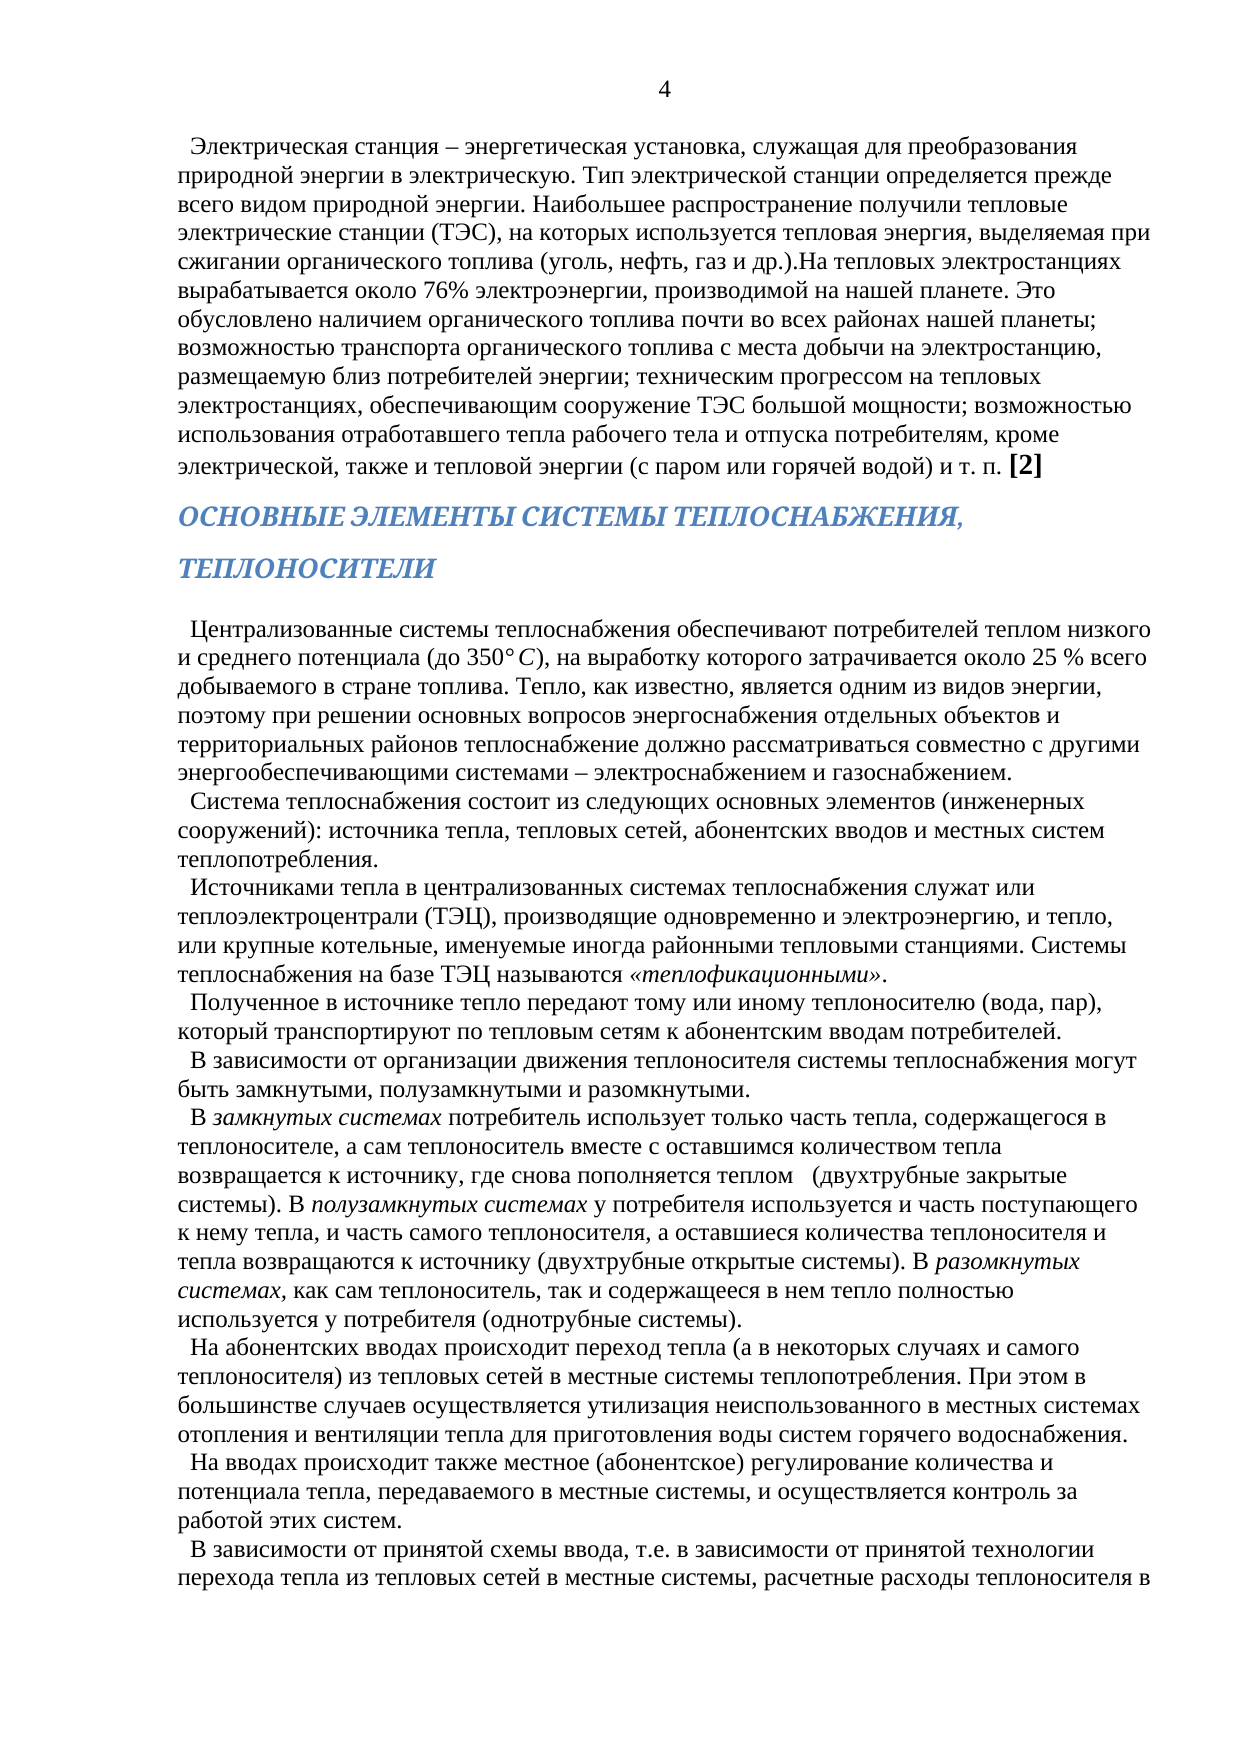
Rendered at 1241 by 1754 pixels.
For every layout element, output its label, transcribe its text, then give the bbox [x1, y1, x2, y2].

text На вводах происходит также местное (абонентское) регулирование количества и потенциала тепла, передаваемого в местные системы, и осуществляется контроль за работой этих систем. [177, 1447, 1152, 1534]
text Источниками тепла в централизованных системах теплоснабжения служат или теплоэлектроцентрали (ТЭЦ), производящие одновременно и электроэнергию, и тепло, или крупные котельные, именуемые иногда районными тепловыми станциями. Системы теплоснабжения на базе ТЭЦ называются «теплофикационными». [177, 872, 1152, 987]
text Централизованные системы теплоснабжения обеспечивают потребителей теплом низкого и среднего потенциала (до 350), на выработку которого затрачивается около 25 % всего добываемого в стране топлива. Тепло, как известно, является одним из видов энергии, поэтому при решении основных вопросов энергоснабжения отдельных объектов и территориальных районов теплоснабжение должно рассматриваться совместно с другими энергообеспечивающими системами – электроснабжением и газоснабжением. [177, 614, 1152, 786]
text В зависимости от организации движения теплоносителя системы теплоснабжения могут быть замкнутыми, полузамкнутыми и разомкнутыми. [177, 1045, 1152, 1102]
text Система теплоснабжения состоит из следующих основных элементов (инженерных сооружений): источника тепла, тепловых сетей, абонентских вводов и местных систем теплопотребления. [177, 786, 1152, 872]
subtitle ОСНОВНЫЕ ЭЛЕМЕНТЫ СИСТЕМЫ ТЕПЛОСНАБЖЕНИЯ, [177, 502, 1152, 533]
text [177, 1534, 1152, 1591]
text В замкнутых системах потребитель использует только часть тепла, содержащегося в теплоносителе, а сам теплоноситель вместе с оставшимся количеством тепла возвращается к источнику, где снова пополняется теплом (двухтрубные закрытые системы). В полузамкнутых системах у потребителя используется и часть поступающего к нему тепла, и часть самого теплоносителя, а оставшиеся количества теплоносителя и тепла возвращаются к источнику (двухтрубные открытые системы). В разомкнутых системах, как сам теплоноситель, так и содержащееся в нем тепло полностью используется у потребителя (однотрубные системы). [177, 1102, 1152, 1332]
subtitle ТЕПЛОНОСИТЕЛИ [177, 554, 1152, 585]
text Полученное в источнике тепло передают тому или иному теплоносителю (вода, пар), который транспортируют по тепловым сетям к абонентским вводам потребителей. [177, 987, 1152, 1045]
text Электрическая станция – энергетическая установка, служащая для преобразования природной энергии в электрическую. Тип электрической станции определяется прежде всего видом природной энергии. Наибольшее распространение получили тепловые электрические станции (ТЭС), на которых используется тепловая энергия, выделяемая при сжигании органического топлива (уголь, нефть, газ и др.).На тепловых электростанциях вырабатывается около 76% электроэнергии, производимой на нашей планете. Это обусловлено наличием органического топлива почти во всех районах нашей планеты; возможностью транспорта органического топлива с места добычи на электростанцию, размещаемую близ потребителей энергии; техническим прогрессом на тепловых электростанциях, обеспечивающим сооружение ТЭС большой мощности; возможностью использования отработавшего тепла рабочего тела и отпуска потребителям, кроме электрической, также и тепловой энергии (с паром или горячей водой) и т. п. [2] [177, 131, 1152, 481]
text На абонентских вводах происходит переход тепла (а в некоторых случаях и самого теплоносителя) из тепловых сетей в местные системы теплопотребления. При этом в большинстве случаев осуществляется утилизация неиспользованного в местных системах отопления и вентиляции тепла для приготовления воды систем горячего водоснабжения. [177, 1332, 1152, 1447]
